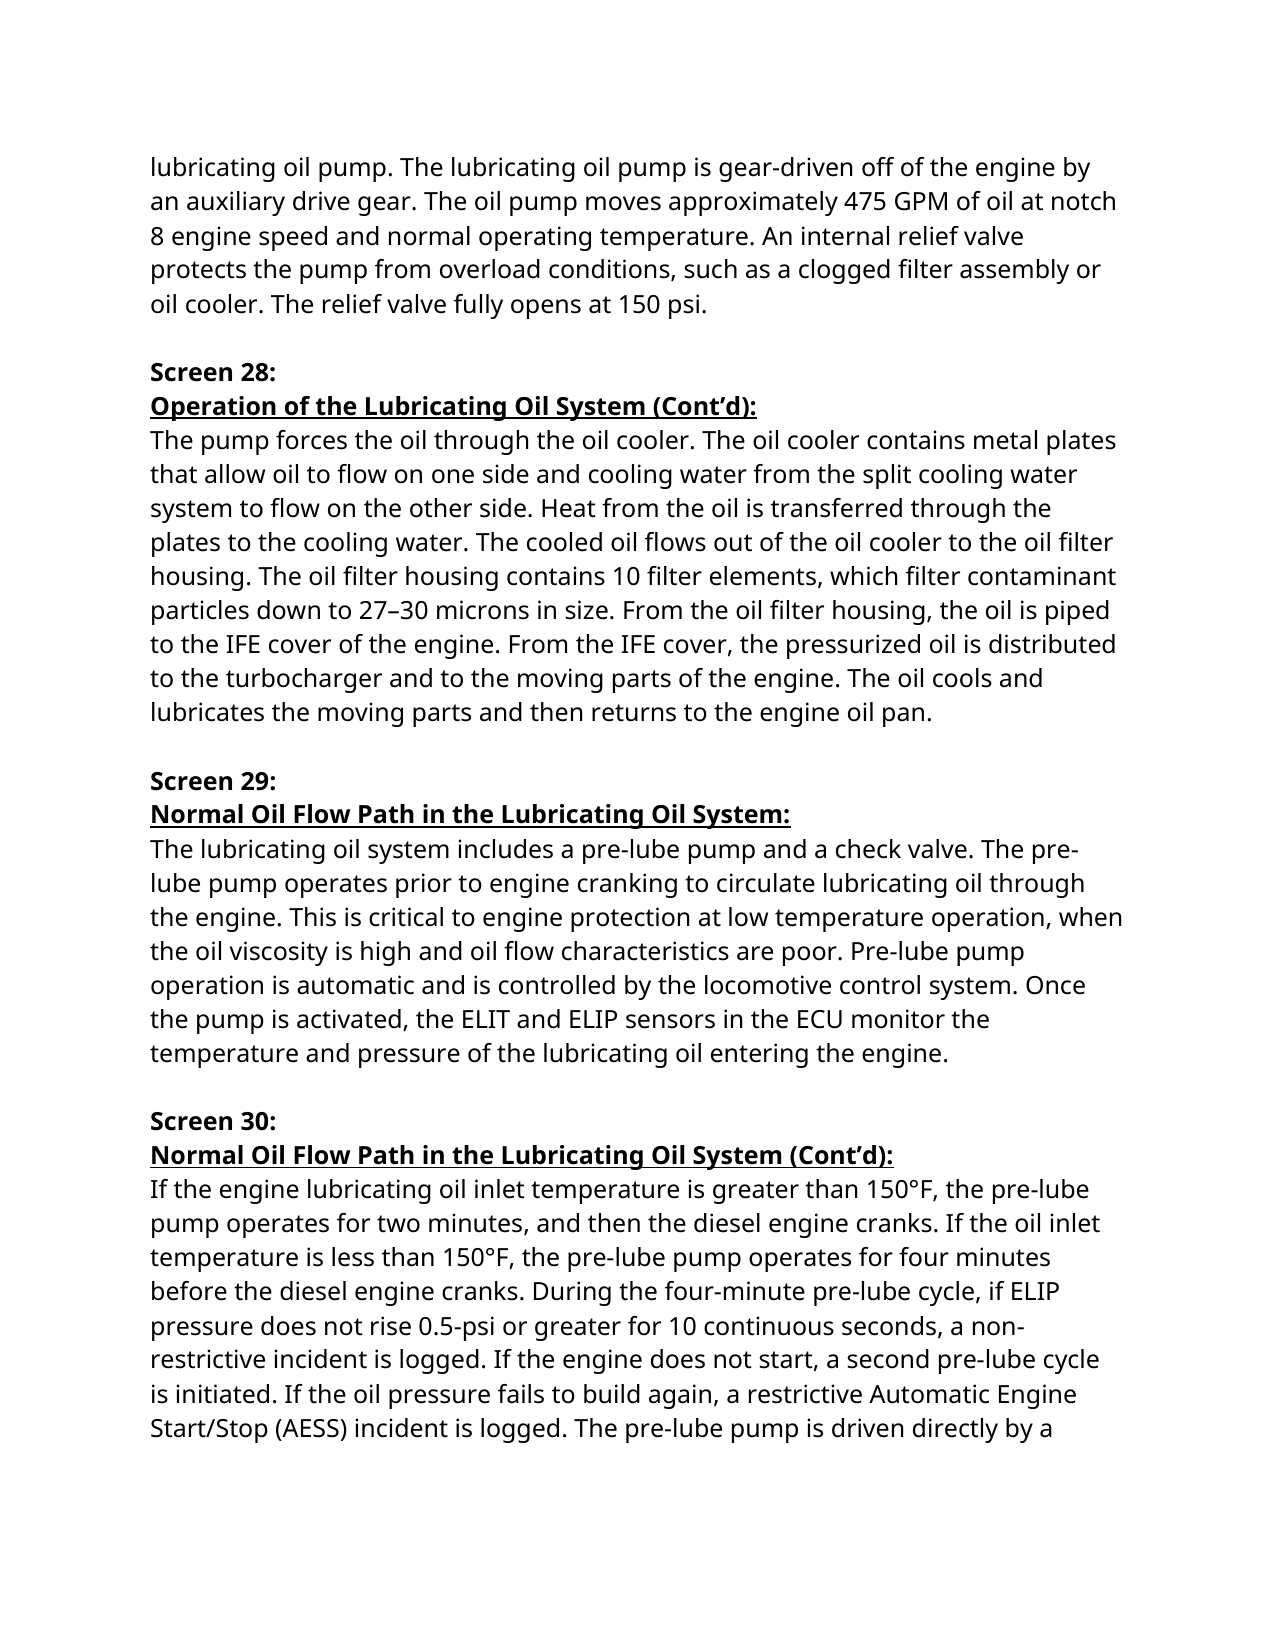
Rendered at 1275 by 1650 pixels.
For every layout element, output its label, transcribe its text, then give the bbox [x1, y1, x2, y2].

text The pump forces the oil through the oil cooler. The oil cooler contains metal plates that allow oil to flow on one side and cooling water from the split cooling water system to flow on the other side. Heat from the oil is transferred through the plates to the cooling water. The cooled oil flows out of the oil cooler to the oil filter housing. The oil filter housing contains 10 filter elements, which filter contaminant particles down to 27–30 microns in size. From the oil filter housing, the oil is piped to the IFE cover of the engine. From the IFE cover, the pressurized oil is distributed to the turbocharger and to the moving parts of the engine. The oil cools and lubricates the moving parts and then returns to the engine oil pan. [150, 422, 1125, 729]
text Screen 30: [150, 1104, 1125, 1138]
text Operation of the Lubricating Oil System (Cont’d): [150, 388, 1125, 422]
text Screen 28: [150, 354, 1125, 388]
text Screen 29: [150, 763, 1125, 797]
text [150, 150, 1125, 320]
text Normal Oil Flow Path in the Lubricating Oil System: [150, 797, 1125, 831]
text Normal Oil Flow Path in the Lubricating Oil System (Cont’d): [150, 1138, 1125, 1172]
text The lubricating oil system includes a pre-lube pump and a check valve. The pre-lube pump operates prior to engine cranking to circulate lubricating oil through the engine. This is critical to engine protection at low temperature operation, when the oil viscosity is high and oil flow characteristics are poor. Pre-lube pump operation is automatic and is controlled by the locomotive control system. Once the pump is activated, the ELIT and ELIP sensors in the ECU monitor the temperature and pressure of the lubricating oil entering the engine. [150, 831, 1125, 1070]
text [150, 1172, 1125, 1444]
